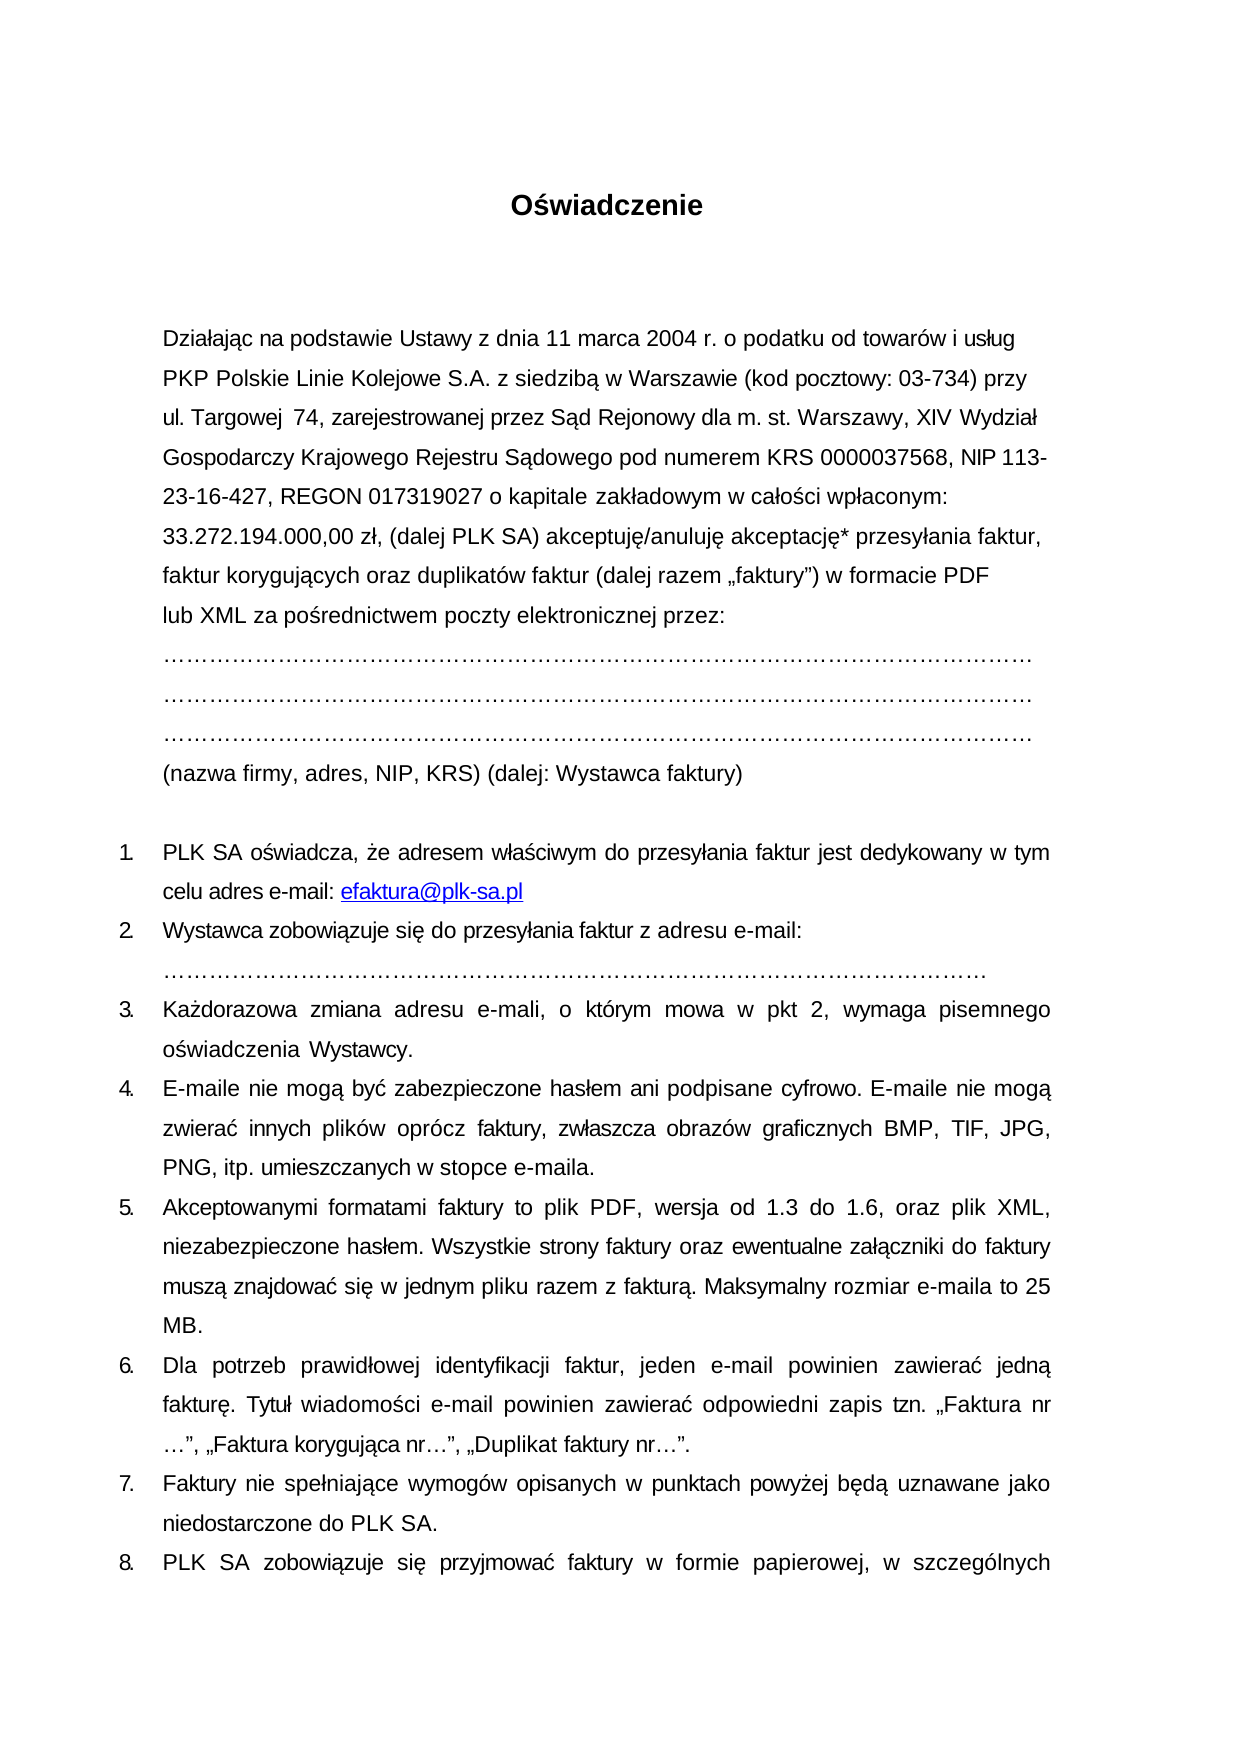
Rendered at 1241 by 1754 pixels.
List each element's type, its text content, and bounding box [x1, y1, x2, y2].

text (nazwa firmy, adres, NIP, KRS) (dalej: Wystawca faktury) [162, 759, 1051, 786]
list Faktury nie spełniające wymogów opisanych w punktach powyżej będą uznawane jako niedostarczone do PLK SA. [119, 1470, 1051, 1536]
list E-maile nie mogą być zabezpieczone hasłem ani podpisane cyfrowo. E-maile nie mogą zwierać innych plików oprócz faktury, zwłaszcza obrazów graficznych BMP, TIF, JPG, PNG, itp. umieszczanych w stopce e-maila. [119, 1075, 1051, 1181]
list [119, 1549, 1051, 1576]
list Wystawca zobowiązuje się do przesyłania faktur z adresu e-mail: [118, 917, 1051, 944]
list Każdorazowa zmiana adresu e-mali, o którym mowa w pkt 2, wymaga pisemnego oświadczenia Wystawcy. [119, 996, 1051, 1062]
list Dla potrzeb prawidłowej identyfikacji faktur, jeden e-mail powinien zawierać jedną fakturę. Tytuł wiadomości e-mail powinien zawierać odpowiedni zapis tzn. „Faktura nr …”, „Faktura korygująca nr…”, „Duplikat faktury nr…”. [119, 1352, 1051, 1457]
text ……………………………………………………………………………………………… [162, 957, 1051, 983]
text Działając na podstawie Ustawy z dnia 11 marca 2004 r. o podatku od towarów i usług PKP Polskie Linie Kolejowe S.A. z siedzibą w Warszawie (kod pocztowy: 03-734) przy ul. Targowej 74, zarejestrowanej przez Sąd Rejonowy dla m. st. Warszawy, XIV Wydział Gospodarczy Krajowego Rejestru Sądowego pod numerem KRS 0000037568, NIP 113-23-16-427, REGON 017319027 o kapitale zakładowym w całości wpłaconym: 33.272.194.000,00 zł, (dalej PLK SA) akceptuję/anuluję akceptację* przesyłania faktur, faktur korygujących oraz duplikatów faktur (dalej razem „faktury”) w formacie PDF lub XML za pośrednictwem poczty elektronicznej przez: [162, 325, 1051, 628]
list Akceptowanymi formatami faktury to plik PDF, wersja od 1.3 do 1.6, oraz plik XML, niezabezpieczone hasłem. Wszystkie strony faktury oraz ewentualne załączniki do faktury muszą znajdować się w jednym pliku razem z fakturą. Maksymalny rozmiar e-maila to 25 MB. [119, 1194, 1051, 1339]
list PLK SA oświadcza, że adresem właściwym do przesyłania faktur jest dedykowany w tym celu adres e-mail: efaktura@plk-sa.pl [118, 838, 1051, 904]
text ……………………………………………………………………………………………………………………………………………………………………………………………………………………………………………………………………………………………………………… [162, 641, 1051, 746]
title Oświadczenie [162, 187, 1051, 221]
